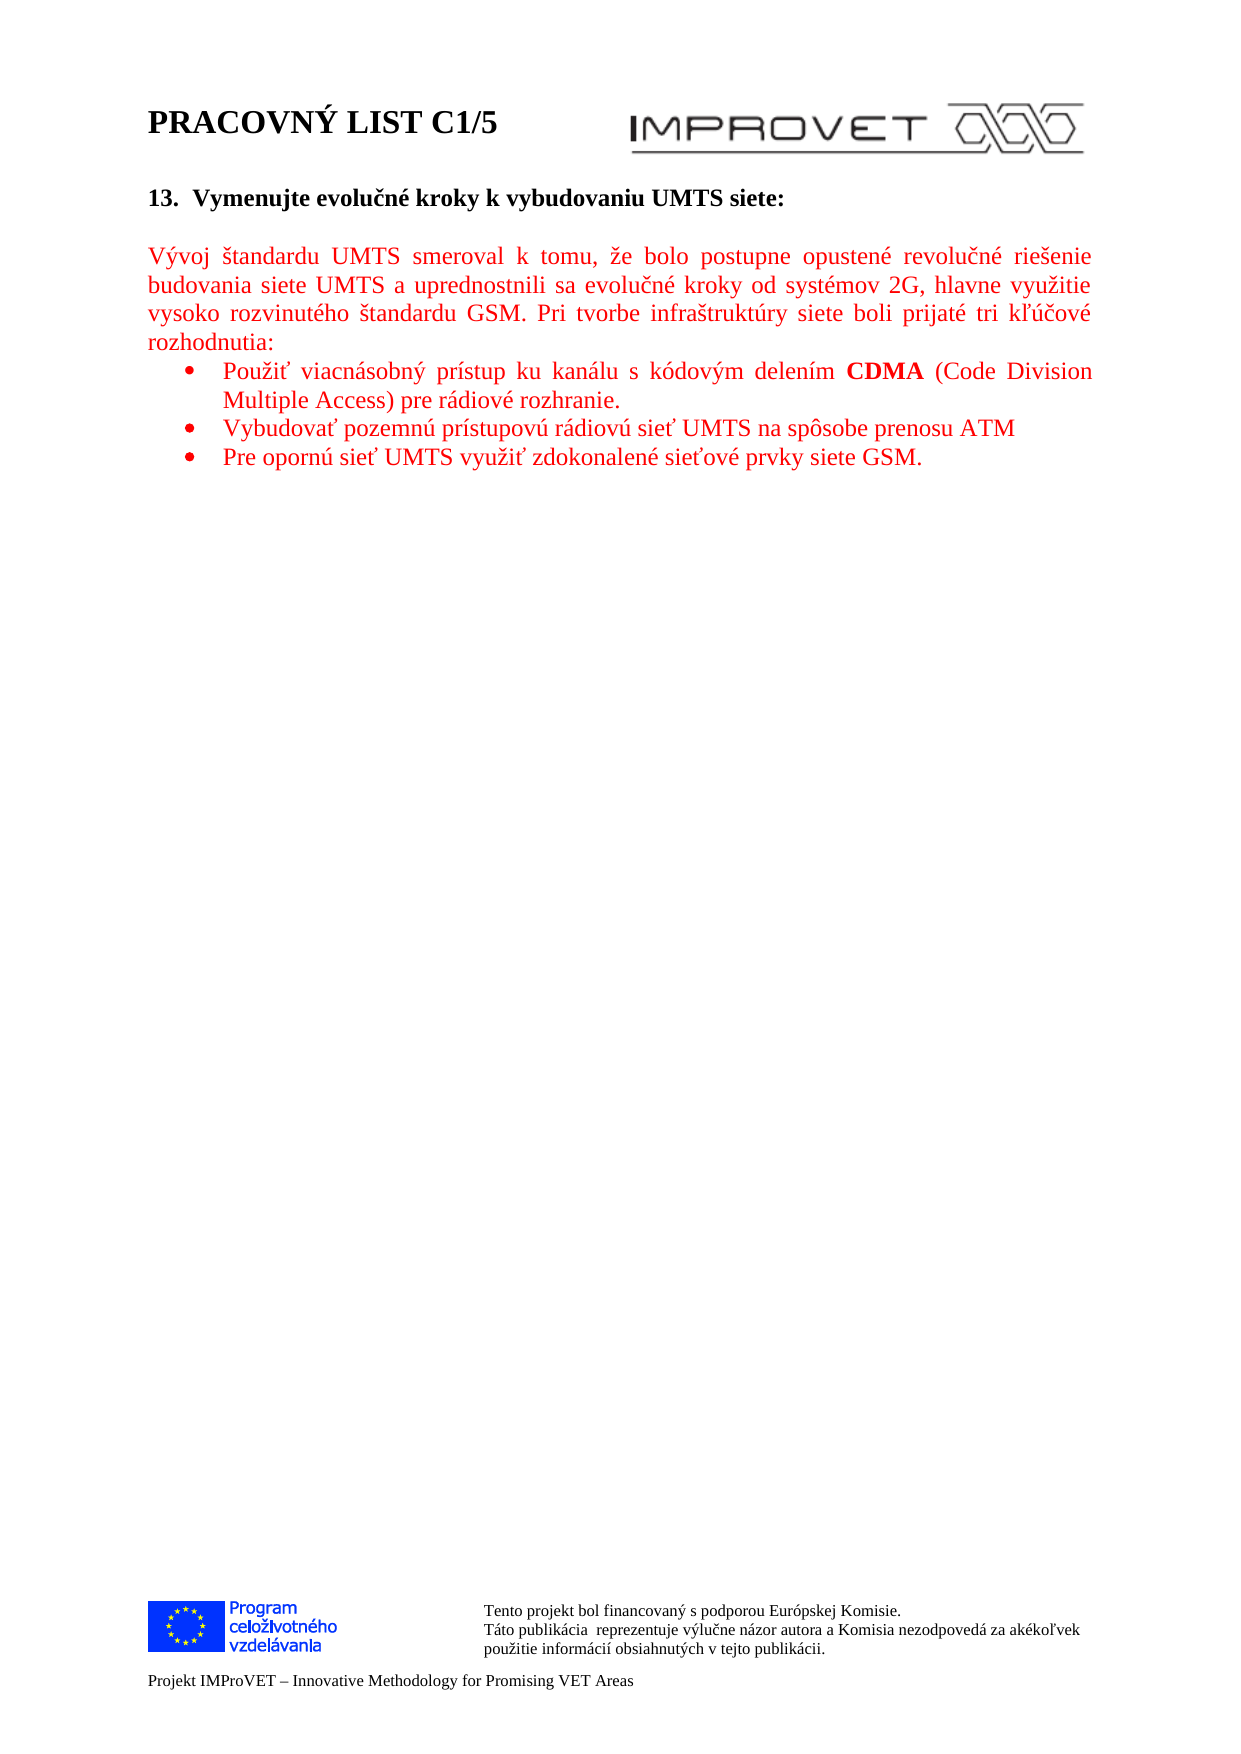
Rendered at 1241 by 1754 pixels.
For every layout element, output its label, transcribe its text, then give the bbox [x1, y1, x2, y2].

list Použiť viacnásobný prístup ku kanálu s kódovým delením CDMA (Code Division Multiple Access) pre rádiové rozhranie. [185, 356, 1092, 413]
list Pre opornú sieť UMTS využiť zdokonalené sieťové prvky siete GSM. [185, 442, 1092, 471]
list Vybudovať pozemnú prístupovú rádiovú sieť UMTS na spôsobe prenosu ATM [185, 413, 1092, 442]
text Vývoj štandardu UMTS smeroval k tomu, že bolo postupne opustené revolučné riešenie budovania siete UMTS a uprednostnili sa evolučné kroky od systémov 2G, hlavne využitie vysoko rozvinutého štandardu GSM. Pri tvorbe infraštruktúry siete boli prijaté tri kľúčové rozhodnutia: [148, 241, 1092, 356]
list Vymenujte evolučné kroky k vybudovaniu UMTS siete: [148, 183, 1092, 212]
